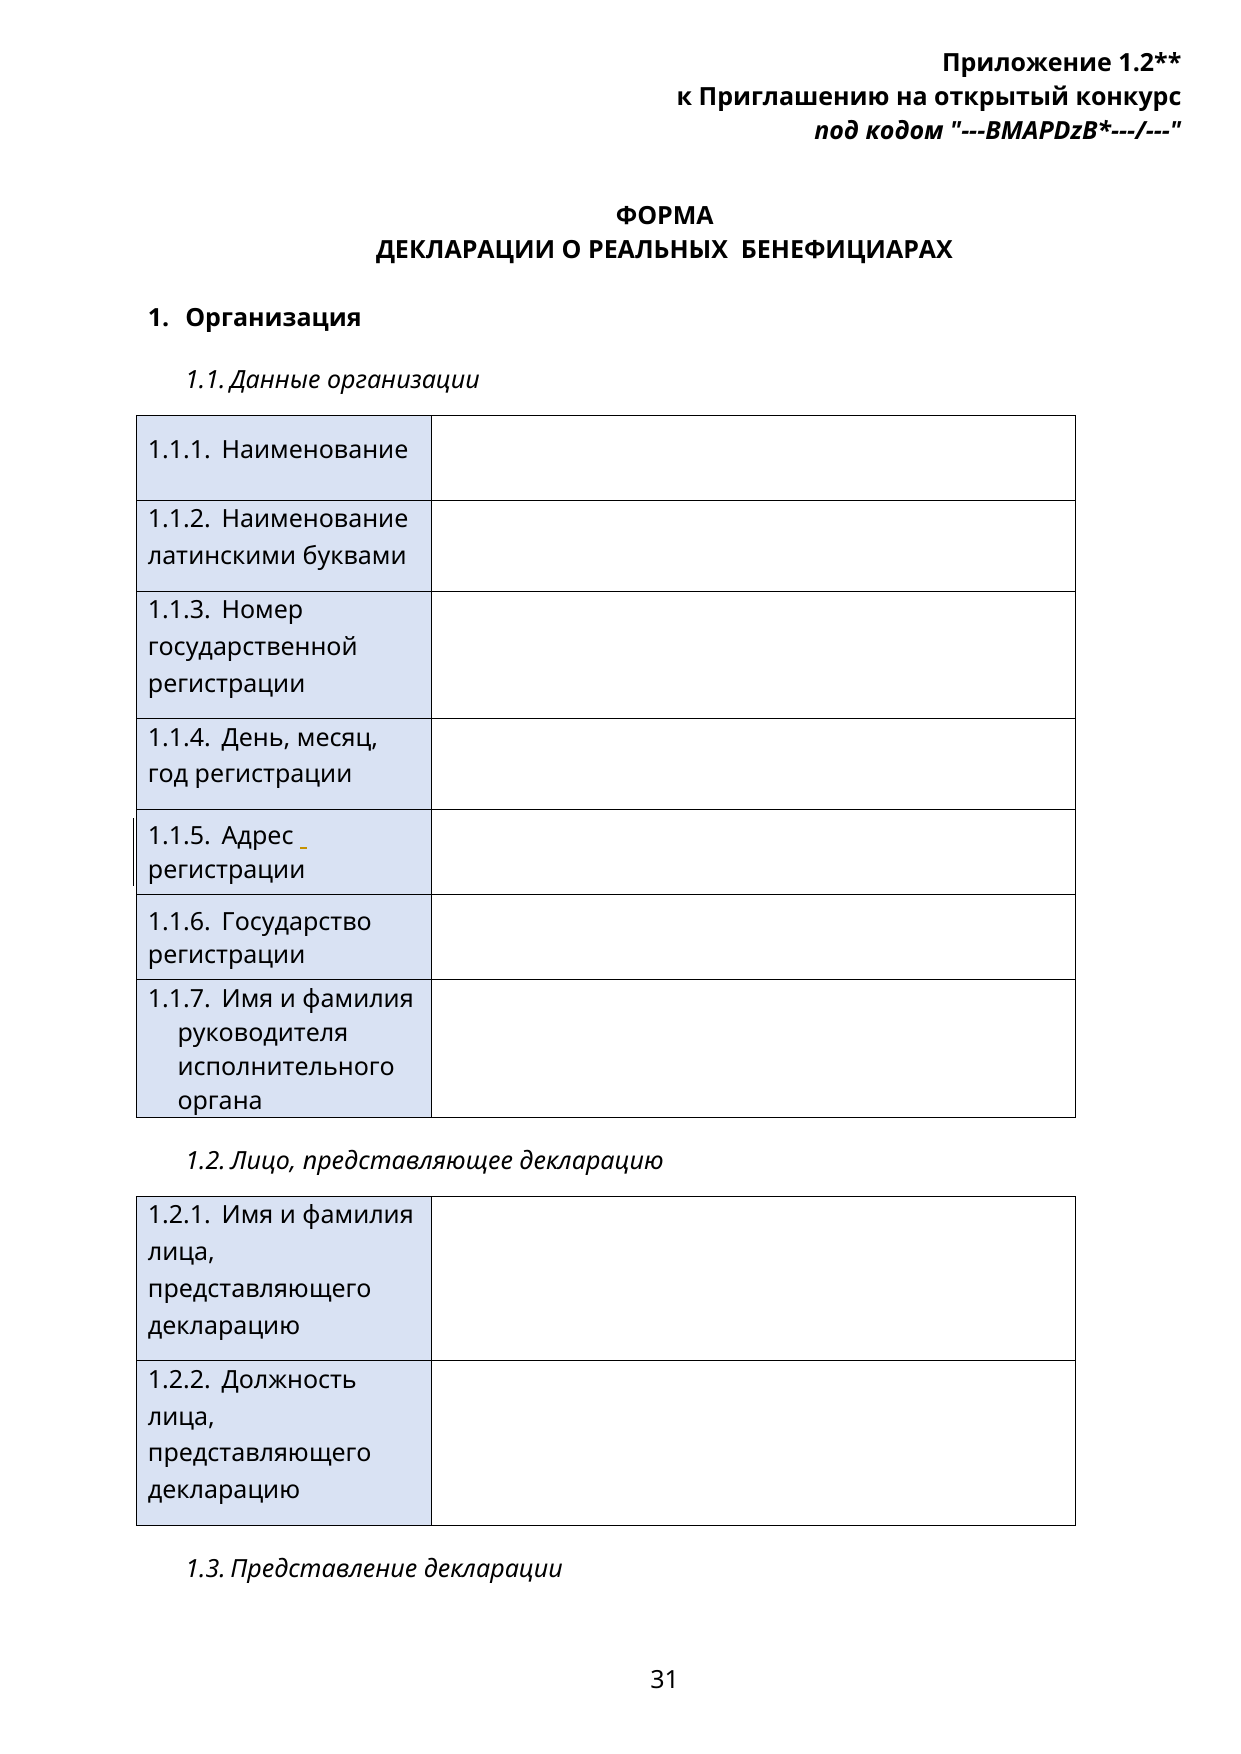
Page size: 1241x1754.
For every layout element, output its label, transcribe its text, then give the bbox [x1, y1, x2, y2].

table_cell [432, 592, 1075, 718]
text к Приглашению на открытый конкурс [148, 78, 1181, 112]
table_cell [432, 895, 1075, 979]
table_header [432, 416, 1075, 500]
table_cell День, месяц, год регистрации [137, 719, 431, 809]
table_cell [432, 980, 1075, 1117]
table_cell [432, 810, 1075, 894]
text ДЕКЛАРАЦИИ О РЕАЛЬНЫХ БЕНЕФИЦИАРАХ [148, 231, 1181, 265]
table_cell [432, 501, 1075, 591]
text ФОРМА [148, 197, 1181, 231]
table_cell Должность лица, представляющего декларацию [137, 1361, 431, 1525]
table_cell Государство регистрации [137, 895, 431, 979]
list Представление декларации [185, 1551, 1181, 1585]
table_cell Наименование латинскими буквами [137, 501, 431, 591]
table_header [432, 1197, 1075, 1360]
table_cell [432, 1361, 1075, 1525]
table_header Наименование [137, 416, 431, 500]
table_cell Номер государственной регистрации [137, 592, 431, 718]
table_cell [432, 719, 1075, 809]
list Лицо, представляющее декларацию [185, 1143, 1181, 1177]
table_cell Имя и фамилия руководителя исполнительного органа [137, 980, 431, 1117]
list Организация [148, 299, 1181, 333]
table_header Имя и фамилия лица, представляющего декларацию [137, 1197, 431, 1360]
text Приложение 1.2** [148, 44, 1181, 78]
list Данные организации [185, 361, 1181, 395]
subtitle под кодом "---BMAPDzB*---/---" [148, 112, 1181, 147]
table_cell Адрес регистрации [137, 810, 431, 894]
